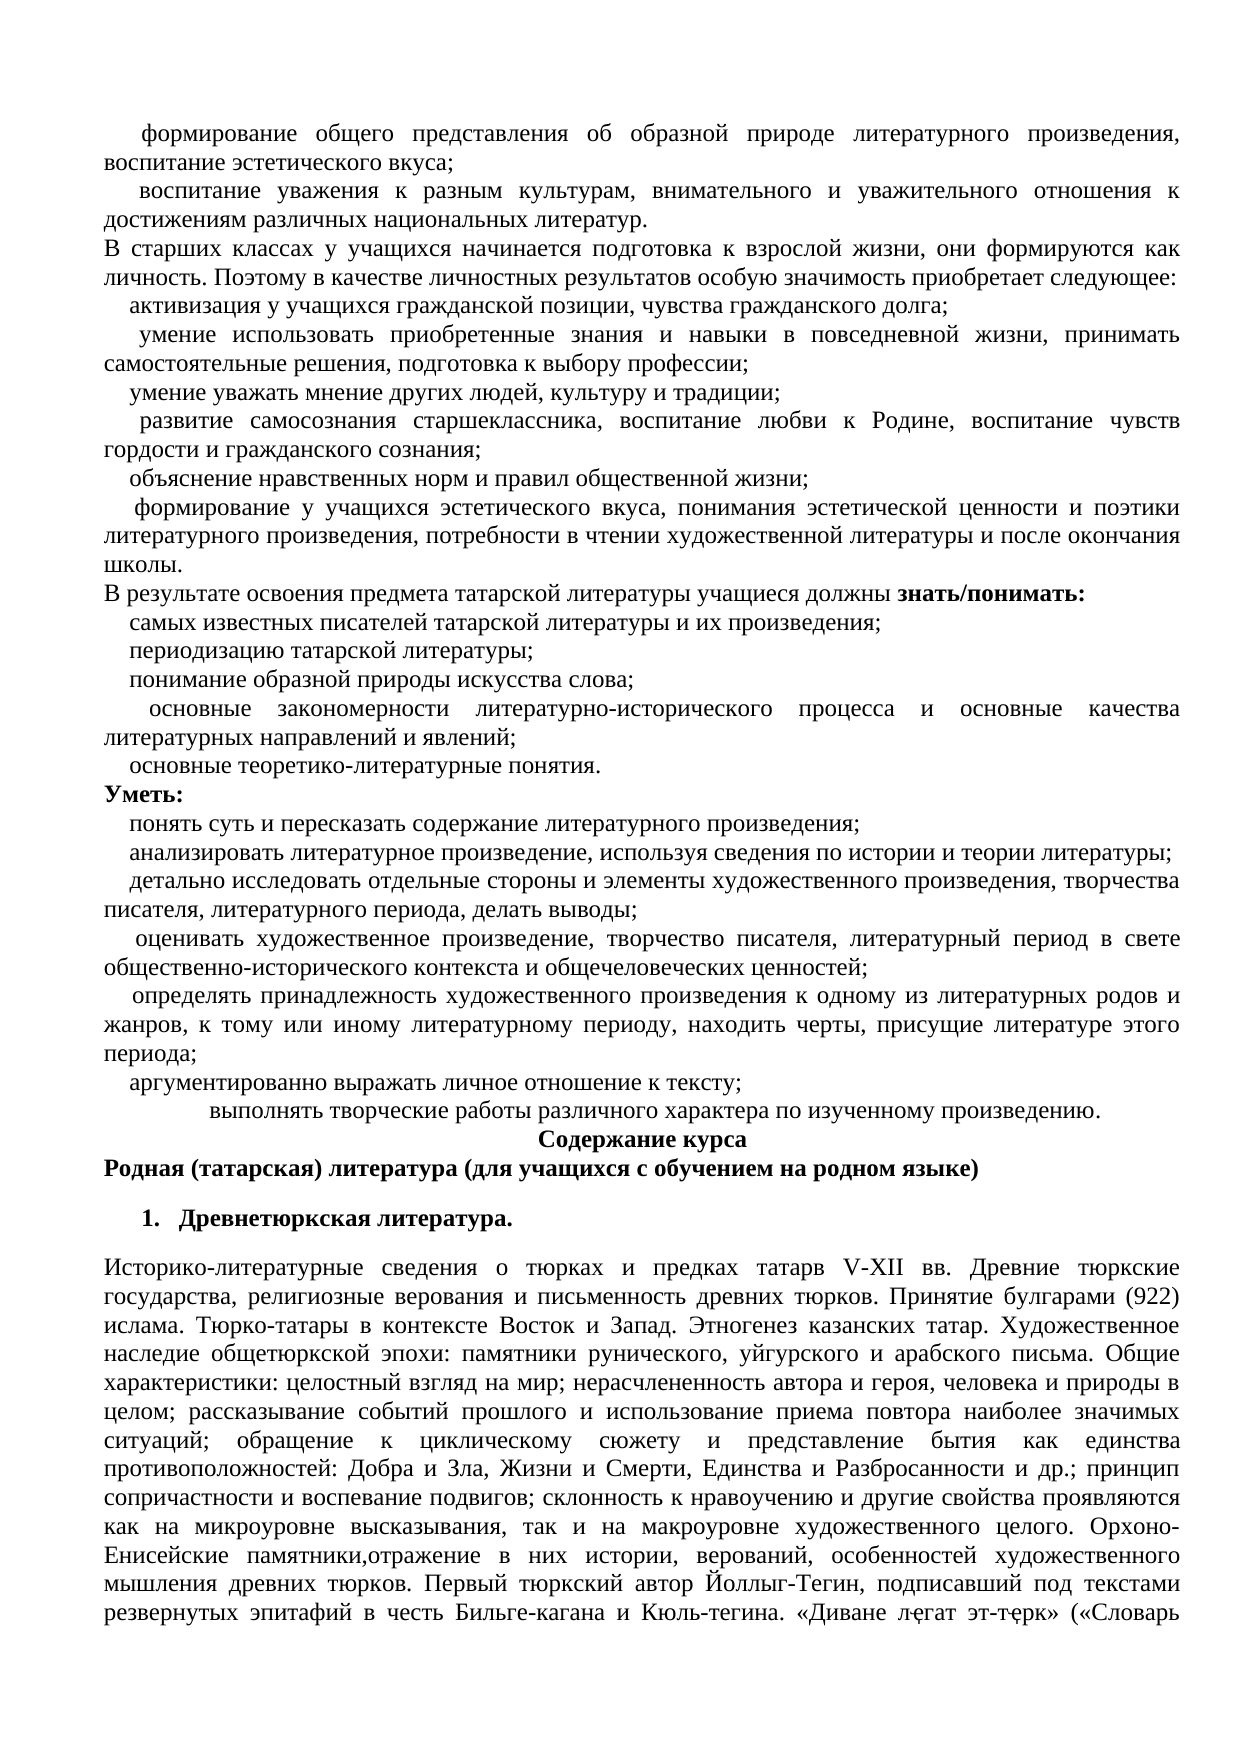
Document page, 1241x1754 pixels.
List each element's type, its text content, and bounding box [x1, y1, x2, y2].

text  выполнять творческие работы различного характера по изученному произведению. [103, 1096, 1181, 1124]
text  объяснение нравственных норм и правил общественной жизни; [103, 463, 1181, 492]
text  формирование общего представления об образной природе литературного произведения, воспитание эстетического вкуса; [103, 118, 1181, 176]
text  анализировать литературное произведение, используя сведения по истории и теории литературы; [103, 837, 1181, 866]
text  умение уважать мнение других людей, культуру и традиции; [103, 377, 1181, 406]
text  развитие самосознания старшеклассника, воспитание любви к Родине, воспитание чувств гордости и гражданского сознания; [103, 406, 1181, 463]
list Древнетюркская литература. [141, 1203, 1181, 1231]
text  понимание образной природы искусства слова; [103, 664, 1181, 693]
text  основные теоретико-литературные понятия. [103, 751, 1181, 779]
text  детально исследовать отдельные стороны и элементы художественного произведения, творчества писателя, литературного периода, делать выводы; [103, 866, 1181, 923]
text  самых известных писателей татарской литературы и их произведения; [103, 607, 1181, 636]
text  оценивать художественное произведение, творчество писателя, литературный период в свете общественно-исторического контекста и общечеловеческих ценностей; [103, 923, 1181, 981]
text Содержание курса [103, 1124, 1181, 1153]
text  воспитание уважения к разным культурам, внимательного и уважительного отношения к достижениям различных национальных литератур. [103, 176, 1181, 233]
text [103, 1252, 1181, 1626]
text  понять суть и пересказать содержание литературного произведения; [103, 808, 1181, 837]
text  формирование у учащихся эстетического вкуса, понимания эстетической ценности и поэтики литературного произведения, потребности в чтении художественной литературы и после окончания школы. [103, 492, 1181, 578]
text  умение использовать приобретенные знания и навыки в повседневной жизни, принимать самостоятельные решения, подготовка к выбору профессии; [103, 319, 1181, 377]
text  периодизацию татарской литературы; [103, 636, 1181, 664]
text  определять принадлежность художественного произведения к одному из литературных родов и жанров, к тому или иному литературному периоду, находить черты, присущие литературе этого периода; [103, 981, 1181, 1067]
text  аргументированно выражать личное отношение к тексту; [103, 1067, 1181, 1096]
text В результате освоения предмета татарской литературы учащиеся должны знать/понимать: [103, 578, 1181, 607]
text В старших классах у учащихся начинается подготовка к взрослой жизни, они формируются как личность. Поэтому в качестве личностных результатов особую значимость приобретает следующее: [103, 233, 1181, 291]
text  активизация у учащихся гражданской позиции, чувства гражданского долга; [103, 291, 1181, 319]
text  основные закономерности литературно-исторического процесса и основные качества литературных направлений и явлений; [103, 693, 1181, 751]
text Уметь: [103, 779, 1181, 808]
text Родная (татарская) литература (для учащихся с обучением на родном языке) [103, 1153, 1181, 1182]
